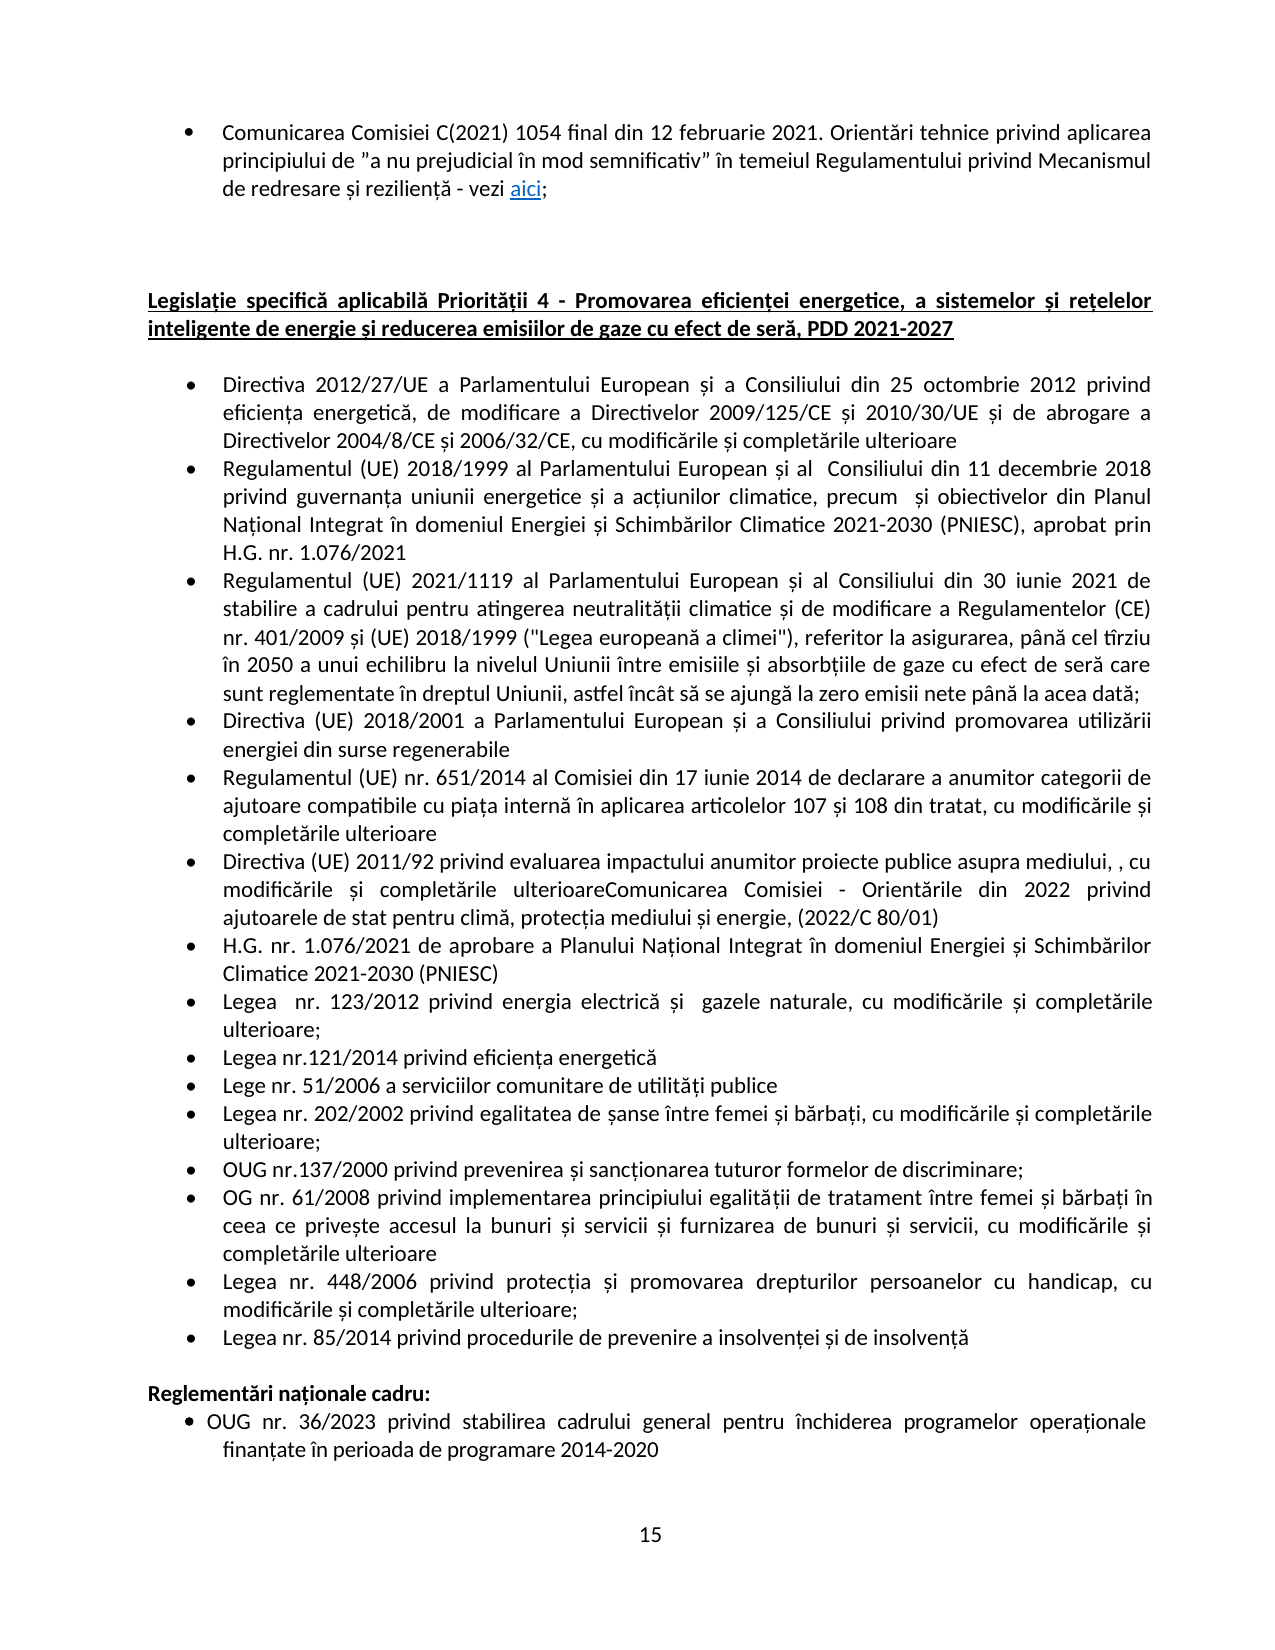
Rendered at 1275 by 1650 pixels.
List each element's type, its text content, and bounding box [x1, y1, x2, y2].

list Regulamentul (UE) 2018/1999 al Parlamentului European și al Consiliului din 11 decembrie 2018 privind guvernanța uniunii energetice și a acțiunilor climatice, precum și obiectivelor din Planul Național Integrat în domeniul Energiei și Schimbărilor Climatice 2021-2030 (PNIESC), aprobat prin H.G. nr. 1.076/2021 [185, 454, 1153, 567]
list Directiva (UE) 2011/92 privind evaluarea impactului anumitor proiecte publice asupra mediului, , cu modificările și completările ulterioareComunicarea Comisiei - Orientările din 2022 privind ajutoarele de stat pentru climă, protecția mediului și energie, (2022/C 80/01) [185, 847, 1153, 931]
list Legea nr. 85/2014 privind procedurile de prevenire a insolvenței și de insolvență [185, 1323, 1153, 1351]
list Regulamentul (UE) nr. 651/2014 al Comisiei din 17 iunie 2014 de declarare a anumitor categorii de ajutoare compatibile cu piaţa internă în aplicarea articolelor 107 și 108 din tratat, cu modificările și completările ulterioare [185, 763, 1153, 847]
list Comunicarea Comisiei C(2021) 1054 final din 12 februarie 2021. Orientări tehnice privind aplicarea principiului de ”a nu prejudicial în mod semnificativ” în temeiul Regulamentului privind Mecanismul de redresare și reziliență - vezi aici; [185, 118, 1153, 202]
list Legea nr. 123/2012 privind energia electrică şi gazele naturale, cu modificările şi completările ulterioare; [185, 987, 1153, 1043]
list OG nr. 61/2008 privind implementarea principiului egalităţii de tratament între femei şi bărbaţi în ceea ce priveşte accesul la bunuri şi servicii şi furnizarea de bunuri şi servicii, cu modificările și completările ulterioare [185, 1183, 1153, 1267]
list Regulamentul (UE) 2021/1119 al Parlamentului European și al Consiliului din 30 iunie 2021 de stabilire a cadrului pentru atingerea neutralității climatice și de modificare a Regulamentelor (CE) nr. 401/2009 și (UE) 2018/1999 ("Legea europeană a climei"), referitor la asigurarea, până cel tîrziu în 2050 a unui echilibru la nivelul Uniunii între emisiile și absorbțiile de gaze cu efect de seră care sunt reglementate în dreptul Uniunii, astfel încât să se ajungă la zero emisii nete până la acea dată; [185, 567, 1153, 707]
list Legea nr.121/2014 privind eficiența energetică [185, 1043, 1153, 1071]
list OUG nr.137/2000 privind prevenirea şi sancţionarea tuturor formelor de discriminare; [185, 1155, 1153, 1183]
list OUG nr. 36/2023 privind stabilirea cadrului general pentru închiderea programelor operaționale finanțate în perioada de programare 2014-2020 [185, 1407, 1147, 1463]
text Legislație specifică aplicabilă Priorității 4 - Promovarea eficienței energetice, a sistemelor și rețelelor inteligente de energie și reducerea emisiilor de gaze cu efect de seră, PDD 2021-2027 [148, 286, 1153, 311]
list Directiva 2012/27/UE a Parlamentului European și a Consiliului din 25 octombrie 2012 privind eficiența energetică, de modificare a Directivelor 2009/125/CE și 2010/30/UE și de abrogare a Directivelor 2004/8/CE și 2006/32/CE, cu modificările și completările ulterioare [185, 370, 1153, 454]
text Reglementări naționale cadru: [148, 1379, 1147, 1407]
list Directiva (UE) 2018/2001 a Parlamentului European și a Consiliului privind promovarea utilizării energiei din surse regenerabile [185, 707, 1153, 763]
text Legislație specifică aplicabilă Priorității 4 - Promovarea eficienței energetice, a sistemelor și rețelelor inteligente de energie și reducerea emisiilor de gaze cu efect de seră, PDD 2021-2027 [148, 312, 1153, 342]
list Legea nr. 202/2002 privind egalitatea de şanse între femei şi bărbaţi, cu modificările și completările ulterioare; [185, 1099, 1153, 1155]
list Legea nr. 448/2006 privind protecţia şi promovarea drepturilor persoanelor cu handicap, cu modificările și completările ulterioare; [185, 1267, 1153, 1323]
list H.G. nr. 1.076/2021 de aprobare a Planului Național Integrat în domeniul Energiei și Schimbărilor Climatice 2021-2030 (PNIESC) [185, 931, 1153, 987]
list Lege nr. 51/2006 a serviciilor comunitare de utilităţi publice [185, 1071, 1153, 1099]
